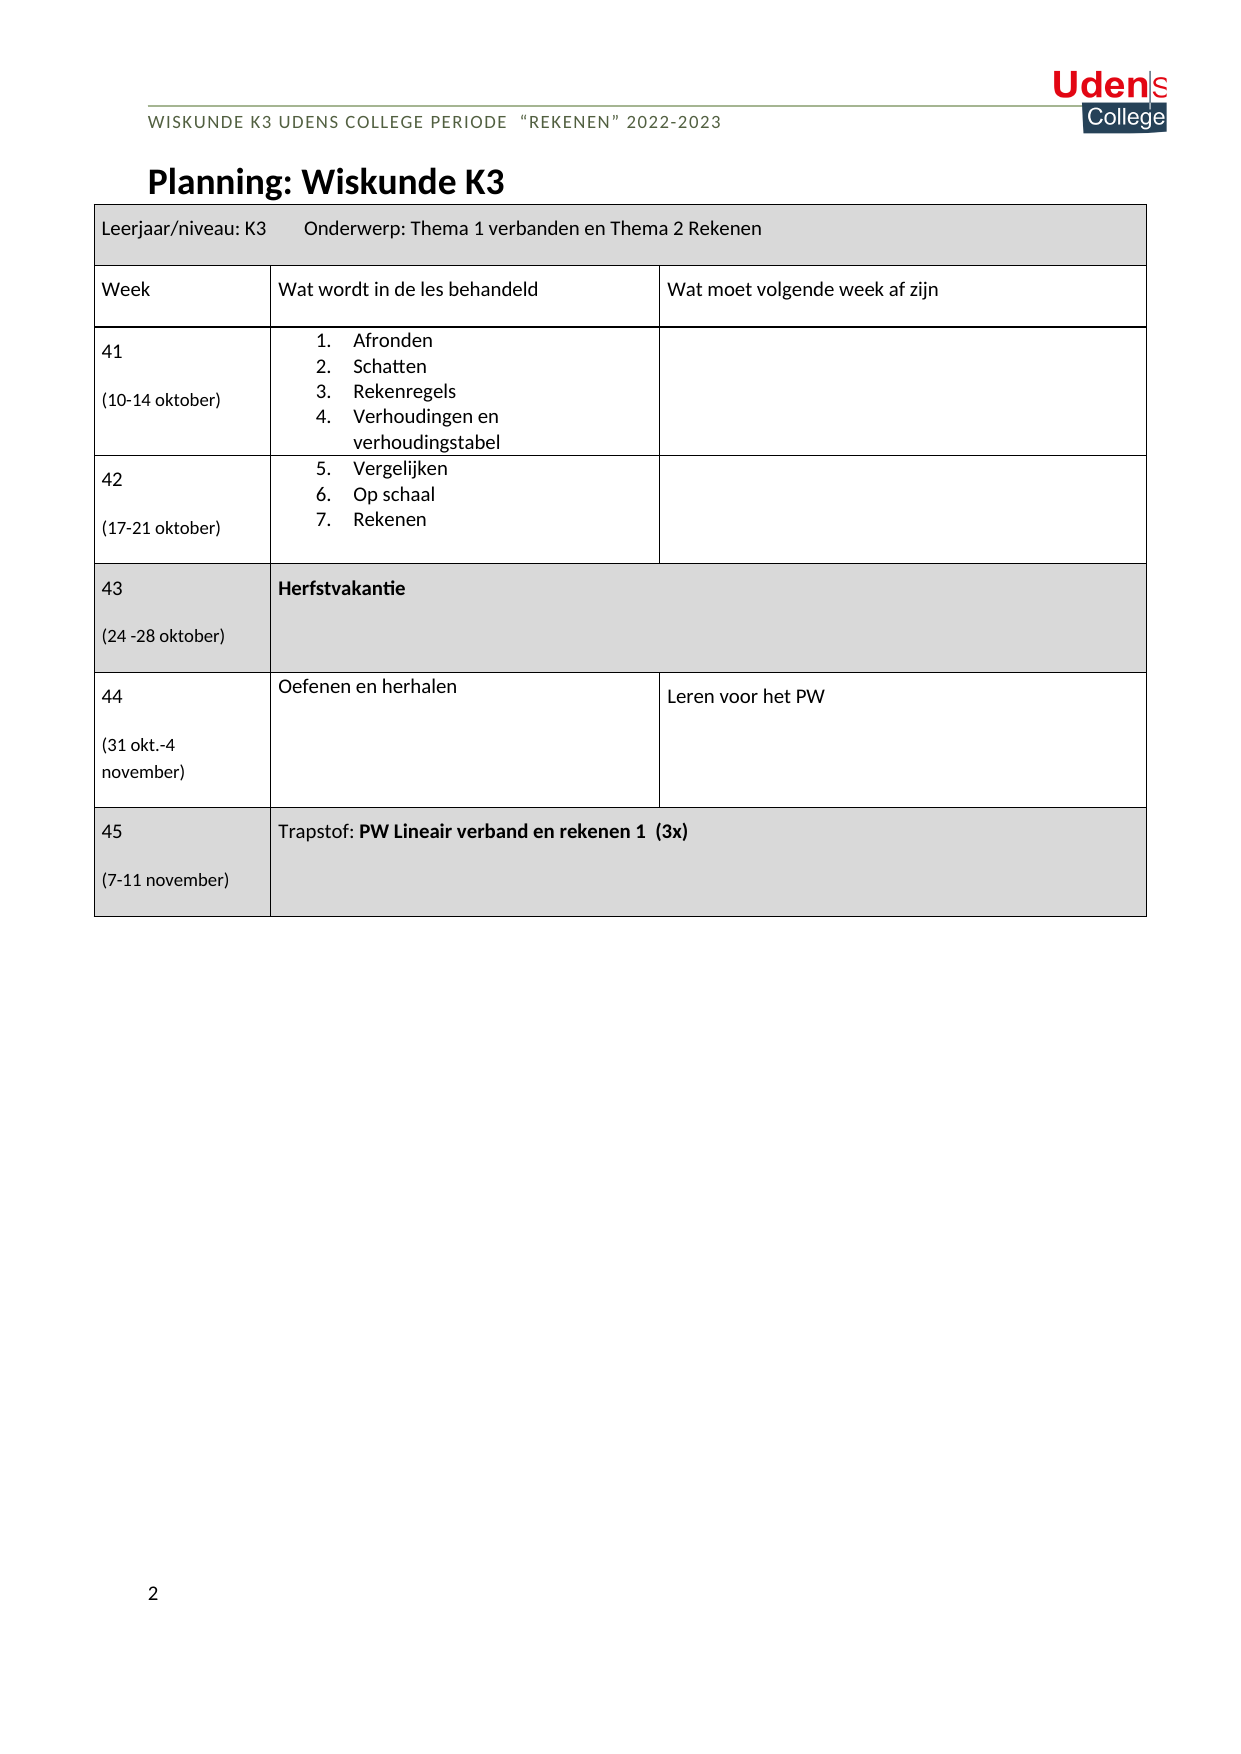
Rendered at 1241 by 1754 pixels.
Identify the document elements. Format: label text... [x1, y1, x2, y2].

table_cell [660, 328, 1146, 454]
table_cell Afronden Schatten Rekenregels Verhoudingen en verhoudingstabel [271, 328, 659, 454]
text Planning: Wiskunde K3 [148, 158, 1087, 204]
table_cell Week [95, 266, 270, 326]
table_cell Wat wordt in de les behandeld [271, 266, 659, 326]
table_cell 43 (24 -28 oktober) [95, 564, 270, 672]
table_cell Wat moet volgende week af zijn [660, 266, 1146, 326]
table_cell Vergelijken Op schaal Rekenen [271, 456, 659, 563]
table_header Leerjaar/niveau: K3 Onderwerp: Thema 1 verbanden en Thema 2 Rekenen [95, 205, 1146, 265]
table_cell [660, 456, 1146, 563]
table_cell 41 (10-14 oktober) [95, 328, 270, 454]
table_cell 45 (7-11 november) [95, 808, 270, 916]
table_cell Leren voor het PW [660, 673, 1146, 807]
picture [1054, 70, 1167, 134]
table_cell 44 (31 okt.-4 november) [95, 673, 270, 807]
table_cell Oefenen en herhalen [271, 673, 659, 807]
table_cell Herfstvakantie [271, 564, 1146, 672]
table_cell 42 (17-21 oktober) [95, 456, 270, 563]
table_cell Trapstof: PW Lineair verband en rekenen 1 (3x) [271, 808, 1146, 916]
